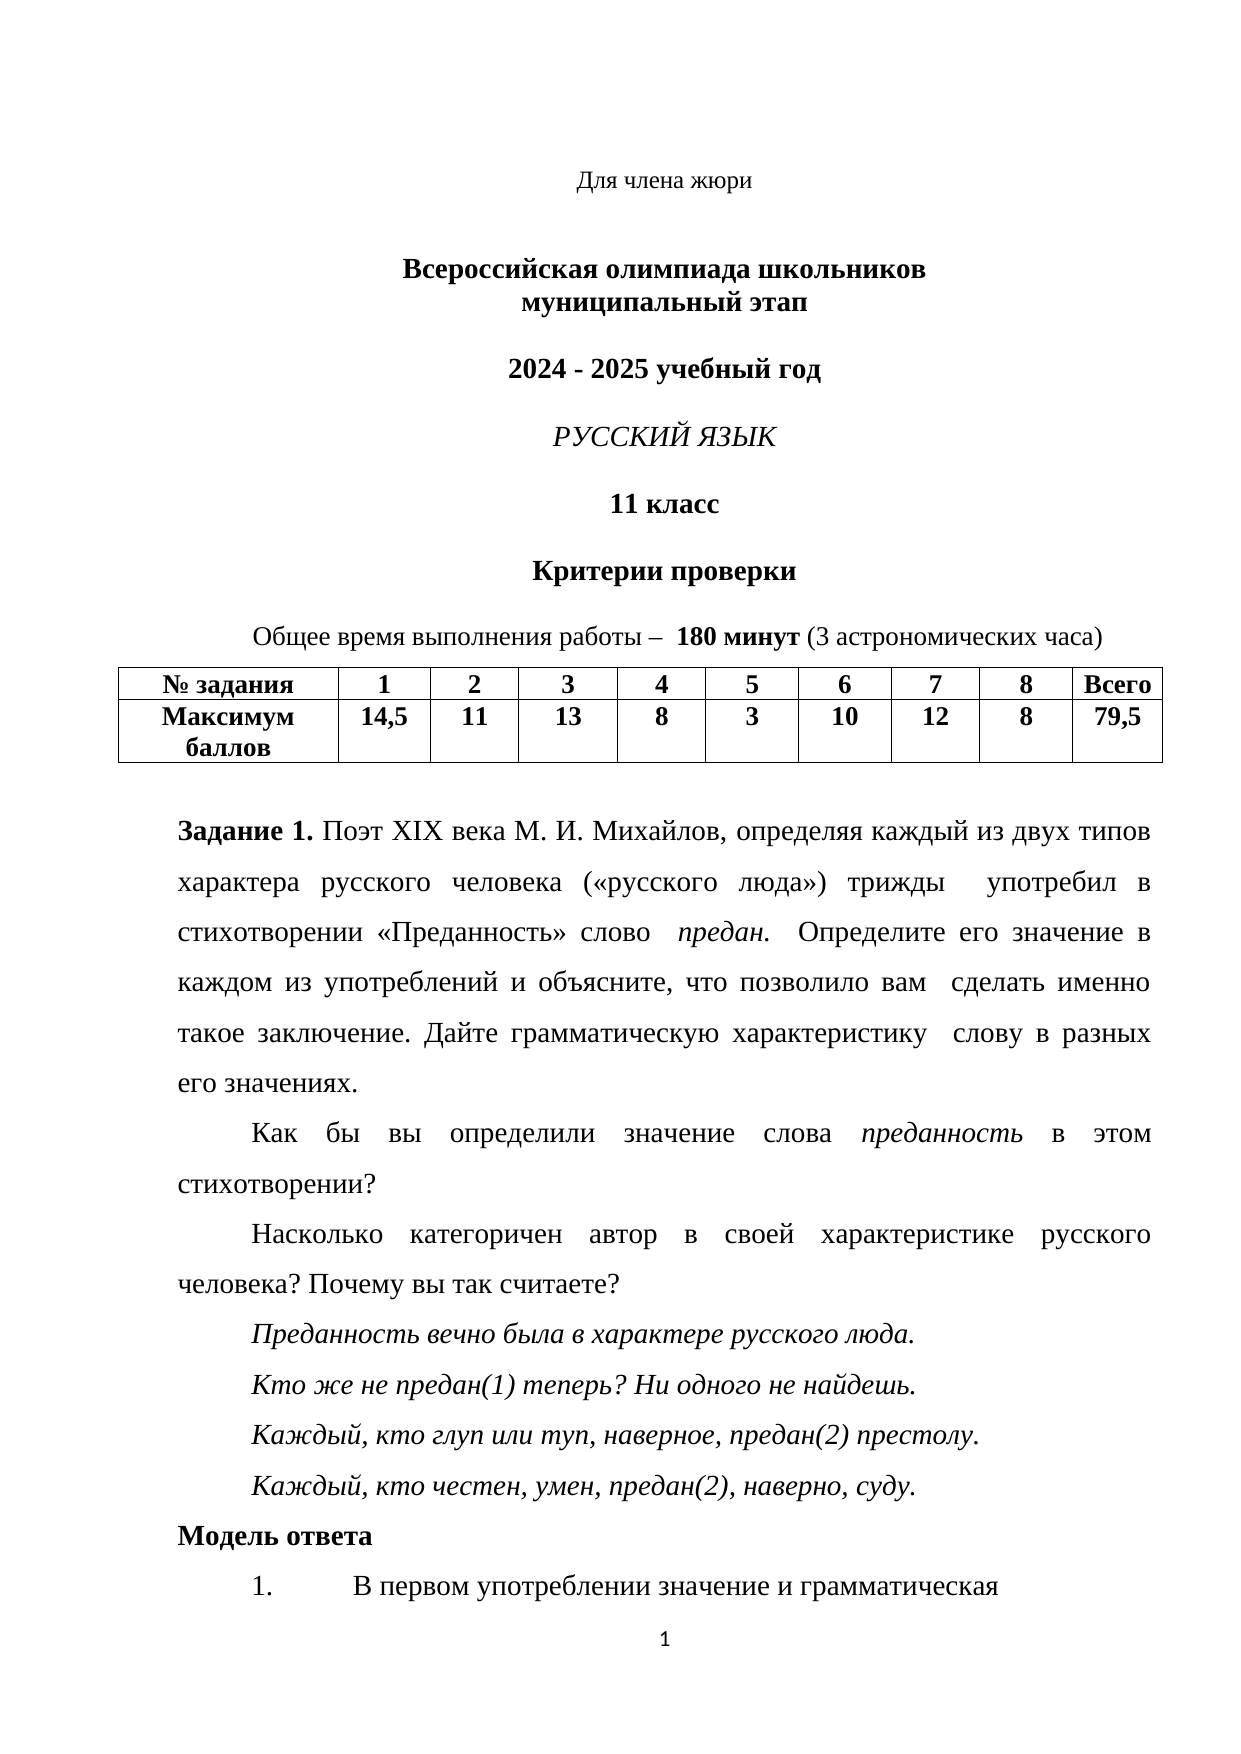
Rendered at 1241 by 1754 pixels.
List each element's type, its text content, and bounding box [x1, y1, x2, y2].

text Кто же не предан(1) теперь? Ни одного не найдешь. [177, 1367, 1152, 1401]
table_cell Максимум баллов [119, 700, 338, 762]
table_cell 8 [618, 700, 705, 762]
text Как бы вы определили значение слова преданность в этом стихотворении? [177, 1115, 1152, 1199]
table_header 3 [519, 668, 617, 699]
text Задание 1. Поэт XIX века М. И. Михайлов, определяя каждый из двух типов характера русского человека («русского люда») трижды употребил в стихотворении «Преданность» слово предан. Определите его значение в каждом из употреблений и объясните, что позволило вам сделать именно такое заключение. Дайте грамматическую характеристику слову в разных его значениях. [177, 813, 1152, 1099]
text Каждый, кто глуп или туп, наверное, предан(2) престолу. [177, 1417, 1152, 1451]
table_cell 12 [892, 700, 979, 762]
table_cell 3 [706, 700, 798, 762]
table_cell 13 [519, 700, 617, 762]
text РУССКИЙ ЯЗЫК [177, 419, 1152, 452]
table_header 2 [431, 668, 518, 699]
table_header 5 [706, 668, 798, 699]
text Всероссийская олимпиада школьников [177, 251, 1152, 284]
table_cell 79,5 [1073, 700, 1162, 762]
table_header 1 [339, 668, 430, 699]
text Преданность вечно была в характере русского люда. [177, 1317, 1152, 1350]
text Каждый, кто честен, умен, предан(2), наверно, суду. [177, 1468, 1152, 1501]
table_header Всего [1073, 668, 1162, 699]
list Общее время выполнения работы – 180 минут (3 астрономических часа) [252, 620, 1152, 651]
table_header 4 [618, 668, 705, 699]
table_header 6 [799, 668, 891, 699]
text муниципальный этап [177, 284, 1152, 318]
table_header № задания [119, 668, 338, 699]
table_cell 11 [431, 700, 518, 762]
text Для члена жюри [177, 165, 1152, 193]
text 11 класс [177, 486, 1152, 519]
table_cell 10 [799, 700, 891, 762]
text Критерии проверки [177, 553, 1152, 586]
list В первом употреблении значение и грамматическая [251, 1568, 1152, 1602]
text Насколько категоричен автор в своей характеристике русского человека? Почему вы так считаете? [177, 1216, 1152, 1300]
text 2024 - 2025 учебный год [177, 352, 1152, 385]
table_cell 14,5 [339, 700, 430, 762]
table_header 7 [892, 668, 979, 699]
table_cell 8 [980, 700, 1072, 762]
table_header 8 [980, 668, 1072, 699]
text Модель ответа [177, 1518, 1152, 1551]
